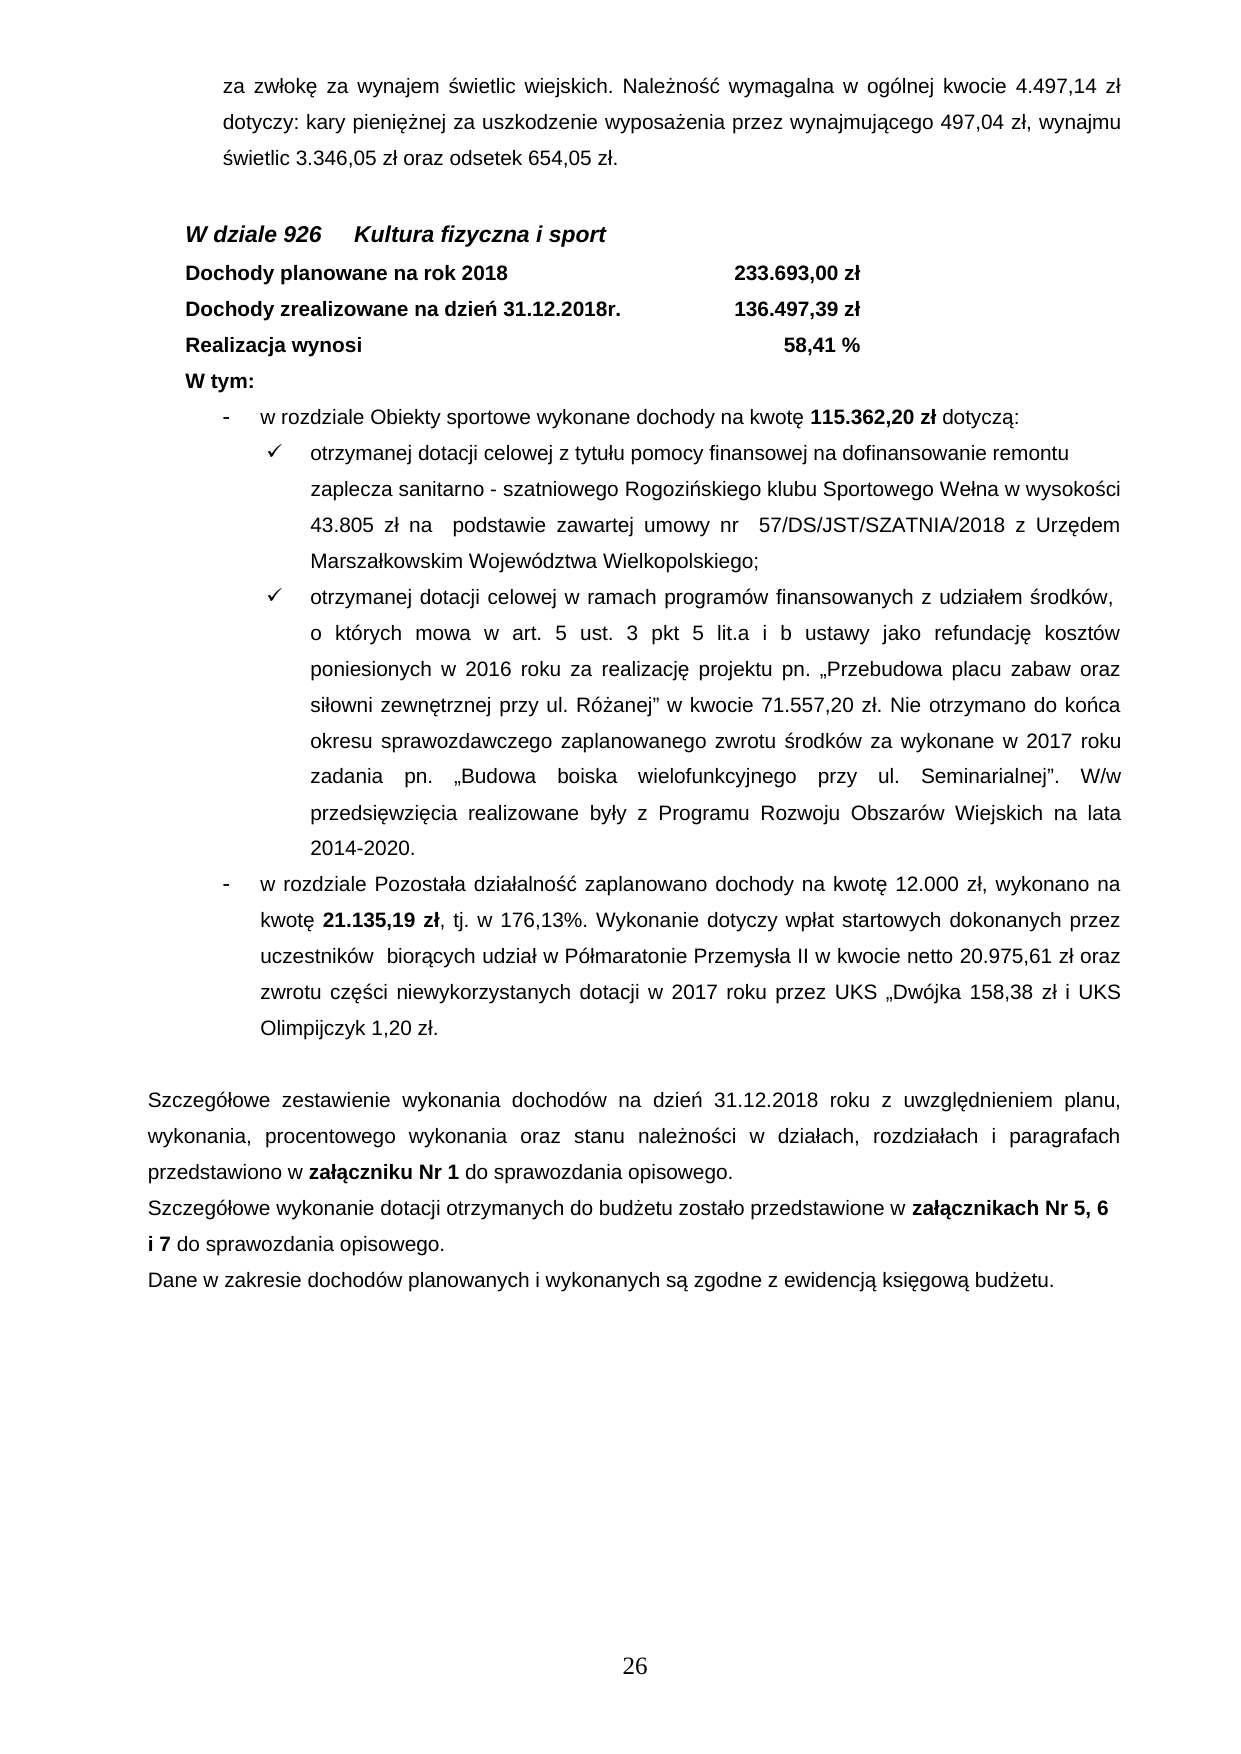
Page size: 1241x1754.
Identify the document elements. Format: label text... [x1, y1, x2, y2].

text Szczegółowe wykonanie dotacji otrzymanych do budżetu zostało przedstawione w załącznikach Nr 5, 6 i 7 do sprawozdania opisowego. [148, 1196, 1122, 1256]
text Dochody planowane na rok 2018 233.693,00 zł [185, 261, 1122, 285]
text Dane w zakresie dochodów planowanych i wykonanych są zgodne z ewidencją księgową budżetu. [148, 1268, 1122, 1292]
text Szczegółowe zestawienie wykonania dochodów na dzień 31.12.2018 roku z uwzględnieniem planu, wykonania, procentowego wykonania oraz stanu należności w działach, rozdziałach i paragrafach przedstawiono w załączniku Nr 1 do sprawozdania opisowego. [148, 1088, 1122, 1184]
list w rozdziale Pozostała działalność zaplanowano dochody na kwotę 12.000 zł, wykonano na kwotę 21.135,19 zł, tj. w 176,13%. Wykonanie dotyczy wpłat startowych dokonanych przez uczestników biorących udział w Półmaratonie Przemysła II w kwocie netto 20.975,61 zł oraz zwrotu części niewykorzystanych dotacji w 2017 roku przez UKS „Dwójka 158,38 zł i UKS Olimpijczyk 1,20 zł. [223, 872, 1122, 1040]
text Realizacja wynosi 58,41 % [185, 333, 1122, 357]
list otrzymanej dotacji celowej w ramach programów finansowanych z udziałem środków, o których mowa w art. 5 ust. 3 pkt 5 lit.a i b ustawy jako refundację kosztów poniesionych w 2016 roku za realizację projektu pn. „Przebudowa placu zabaw oraz siłowni zewnętrznej przy ul. Różanej” w kwocie 71.557,20 zł. Nie otrzymano do końca okresu sprawozdawczego zaplanowanego zwrotu środków za wykonane w 2017 roku zadania pn. „Budowa boiska wielofunkcyjnego przy ul. Seminarialnej”. W/w przedsięwzięcia realizowane były z Programu Rozwoju Obszarów Wiejskich na lata 2014-2020. [266, 584, 1122, 860]
text W tym: [185, 369, 1122, 393]
text Dochody zrealizowane na dzień 31.12.2018r. 136.497,39 zł [185, 297, 1122, 321]
text zaplecza sanitarno - szatniowego Rogozińskiego klubu Sportowego Wełna w wysokości 43.805 zł na podstawie zawartej umowy nr 57/DS/JST/SZATNIA/2018 z Urzędem Marszałkowskim Województwa Wielkopolskiego; [310, 477, 1122, 573]
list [185, 74, 1122, 170]
list otrzymanej dotacji celowej z tytułu pomocy finansowej na dofinansowanie remontu [266, 441, 1122, 465]
text W dziale 926 Kultura fizyczna i sport [185, 221, 1122, 248]
list w rozdziale Obiekty sportowe wykonane dochody na kwotę 115.362,20 zł dotyczą: [223, 405, 1122, 429]
